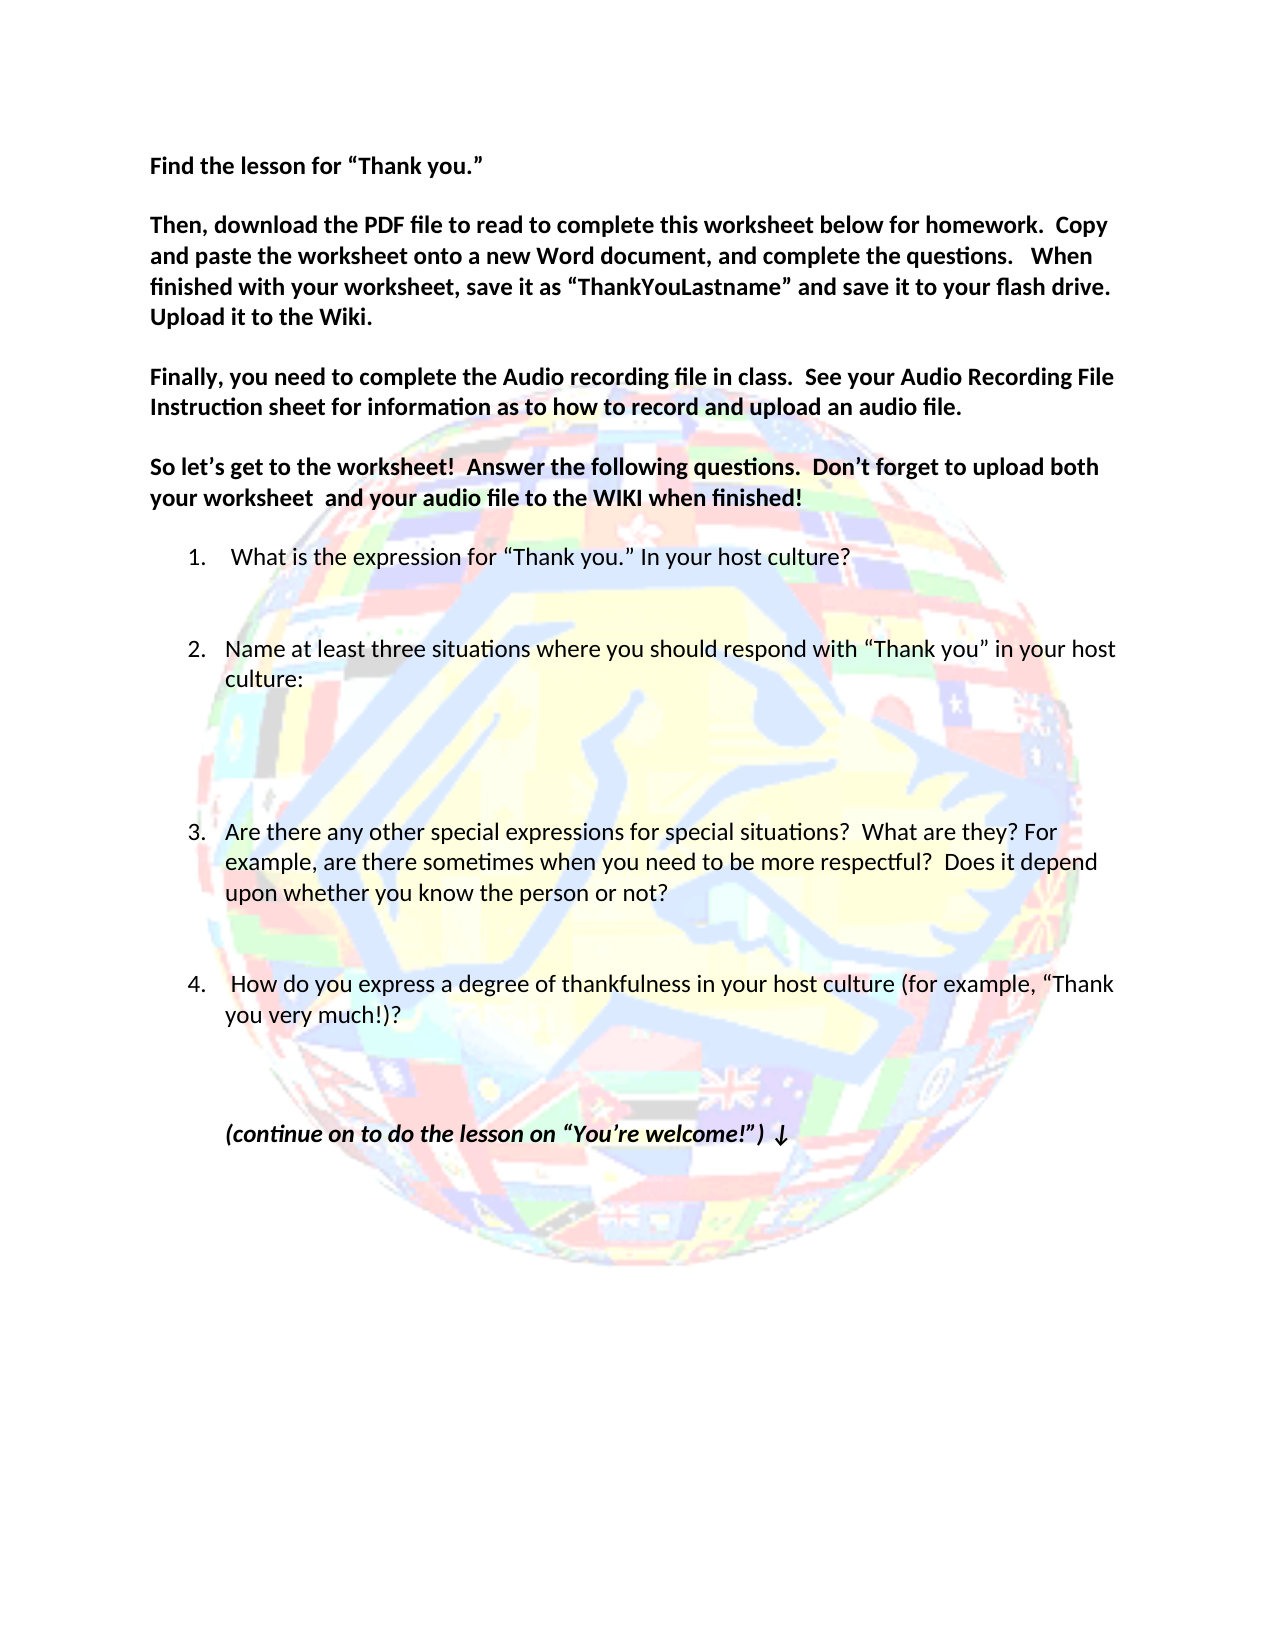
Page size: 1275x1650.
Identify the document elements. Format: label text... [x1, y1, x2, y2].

list Are there any other special expressions for special situations? What are they? For example, are there sometimes when you need to be more respectful? Does it depend upon whether you know the person or not? [187, 816, 1125, 908]
list Name at least three situations where you should respond with “Thank you” in your host culture: [187, 633, 1125, 694]
list How do you express a degree of thankfulness in your host culture (for example, “Thank you very much!)? [187, 969, 1125, 1030]
list What is the expression for “Thank you.” In your host culture? [187, 541, 1125, 572]
list (continue on to do the lesson on “You’re welcome!”) ↓ [225, 1118, 1125, 1149]
text Find the lesson for “Thank you.” [150, 150, 1125, 181]
text Finally, you need to complete the Audio recording file in class. See your Audio Recording File Instruction sheet for information as to how to record and upload an audio file. [150, 361, 1125, 422]
text So let’s get to the worksheet! Answer the following questions. Don’t forget to upload both your worksheet and your audio file to the WIKI when finished! [150, 451, 1125, 512]
text Then, download the PDF file to read to complete this worksheet below for homework. Copy and paste the worksheet onto a new Word document, and complete the questions. When finished with your worksheet, save it as “ThankYouLastname” and save it to your flash drive. Upload it to the Wiki. [150, 210, 1125, 332]
